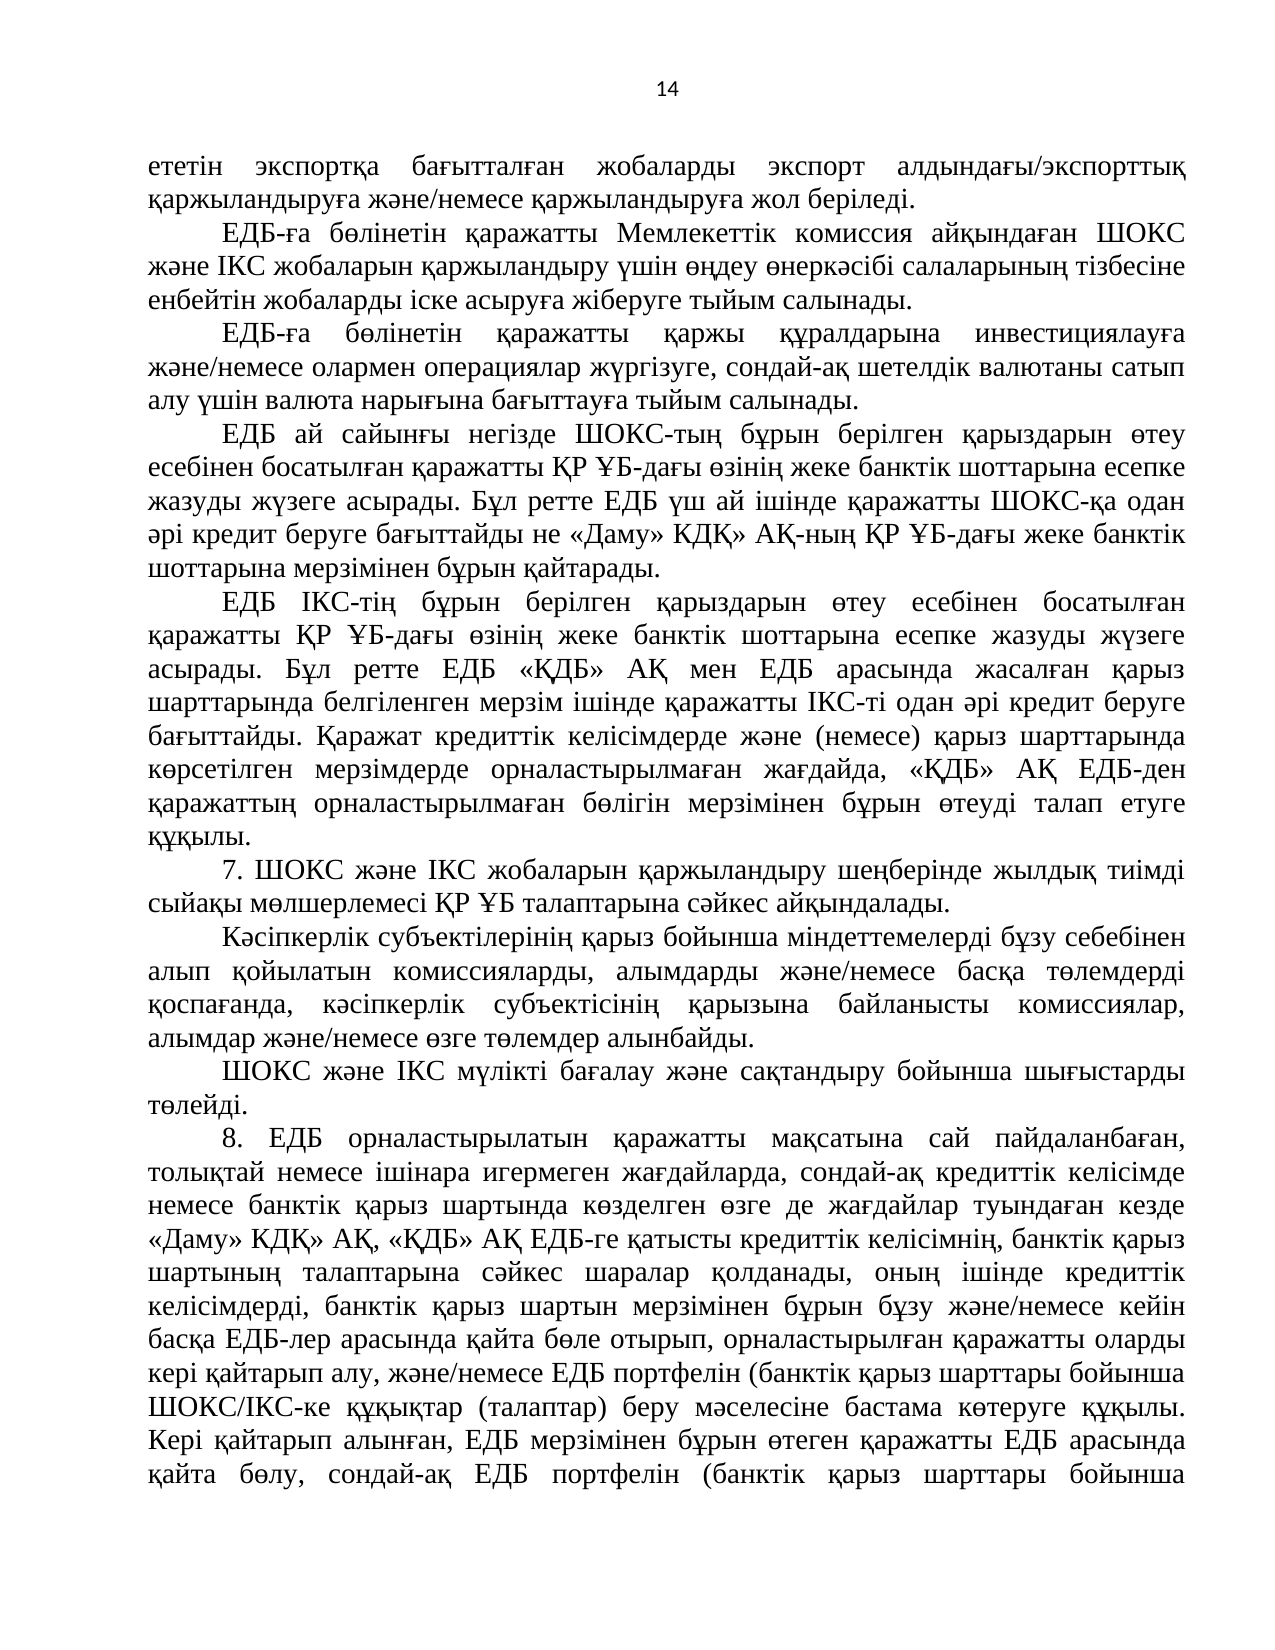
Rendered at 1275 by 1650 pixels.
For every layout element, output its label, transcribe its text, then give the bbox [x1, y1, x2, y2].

text ШОКС және ІКС мүлікті бағалау және сақтандыру бойынша шығыстарды төлейді. [148, 1053, 1186, 1120]
text ЕДБ-ға бөлінетін қаражатты қаржы құралдарына инвестициялауға және/немесе олармен операциялар жүргізуге, сондай-ақ шетелдік валютаны сатып алу үшін валюта нарығына бағыттауға тыйым салынады. [148, 315, 1186, 416]
text ЕДБ ай сайынғы негізде ШОКС-тың бұрын берілген қарыздарын өтеу есебінен босатылған қаражатты ҚР ҰБ-дағы өзінің жеке банктік шоттарына есепке жазуды жүзеге асырады. Бұл ретте ЕДБ үш ай ішінде қаражатты ШОКС-қа одан әрі кредит беруге бағыттайды не «Даму» КДҚ» АҚ-ның ҚР ҰБ-дағы жеке банктік шоттарына мерзімінен бұрын қайтарады. [148, 416, 1186, 584]
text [148, 1120, 1186, 1489]
text ЕДБ ІКС-тің бұрын берілген қарыздарын өтеу есебінен босатылған қаражатты ҚР ҰБ-дағы өзінің жеке банктік шоттарына есепке жазуды жүзеге асырады. Бұл ретте ЕДБ «ҚДБ» АҚ мен ЕДБ арасында жасалған қарыз шарттарында белгіленген мерзім ішінде қаражатты ІКС-ті одан әрі кредит беруге бағыттайды. Қаражат кредиттік келісімдерде және (немесе) қарыз шарттарында көрсетілген мерзімдерде орналастырылмаған жағдайда, «ҚДБ» АҚ ЕДБ-ден қаражаттың орналастырылмаған бөлігін мерзімінен бұрын өтеуді талап етуге құқылы. [148, 584, 1186, 852]
text 7. ШОКС және ІКС жобаларын қаржыландыру шеңберінде жылдық тиімді сыйақы мөлшерлемесі ҚР ҰБ талаптарына сәйкес айқындалады. [148, 852, 1186, 919]
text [148, 148, 1186, 215]
text Кәсіпкерлік субъектілерінің қарыз бойынша міндеттемелерді бұзу себебінен алып қойылатын комиссияларды, алымдарды және/немесе басқа төлемдерді қоспағанда, кәсіпкерлік субъектісінің қарызына байланысты комиссиялар, алымдар және/немесе өзге төлемдер алынбайды. [148, 919, 1186, 1053]
text ЕДБ-ға бөлінетін қаражатты Мемлекеттік комиссия айқындаған ШОКС және ІКС жобаларын қаржыландыру үшін өңдеу өнеркәсібі салаларының тізбесіне енбейтін жобаларды іске асыруға жіберуге тыйым салынады. [148, 215, 1186, 315]
